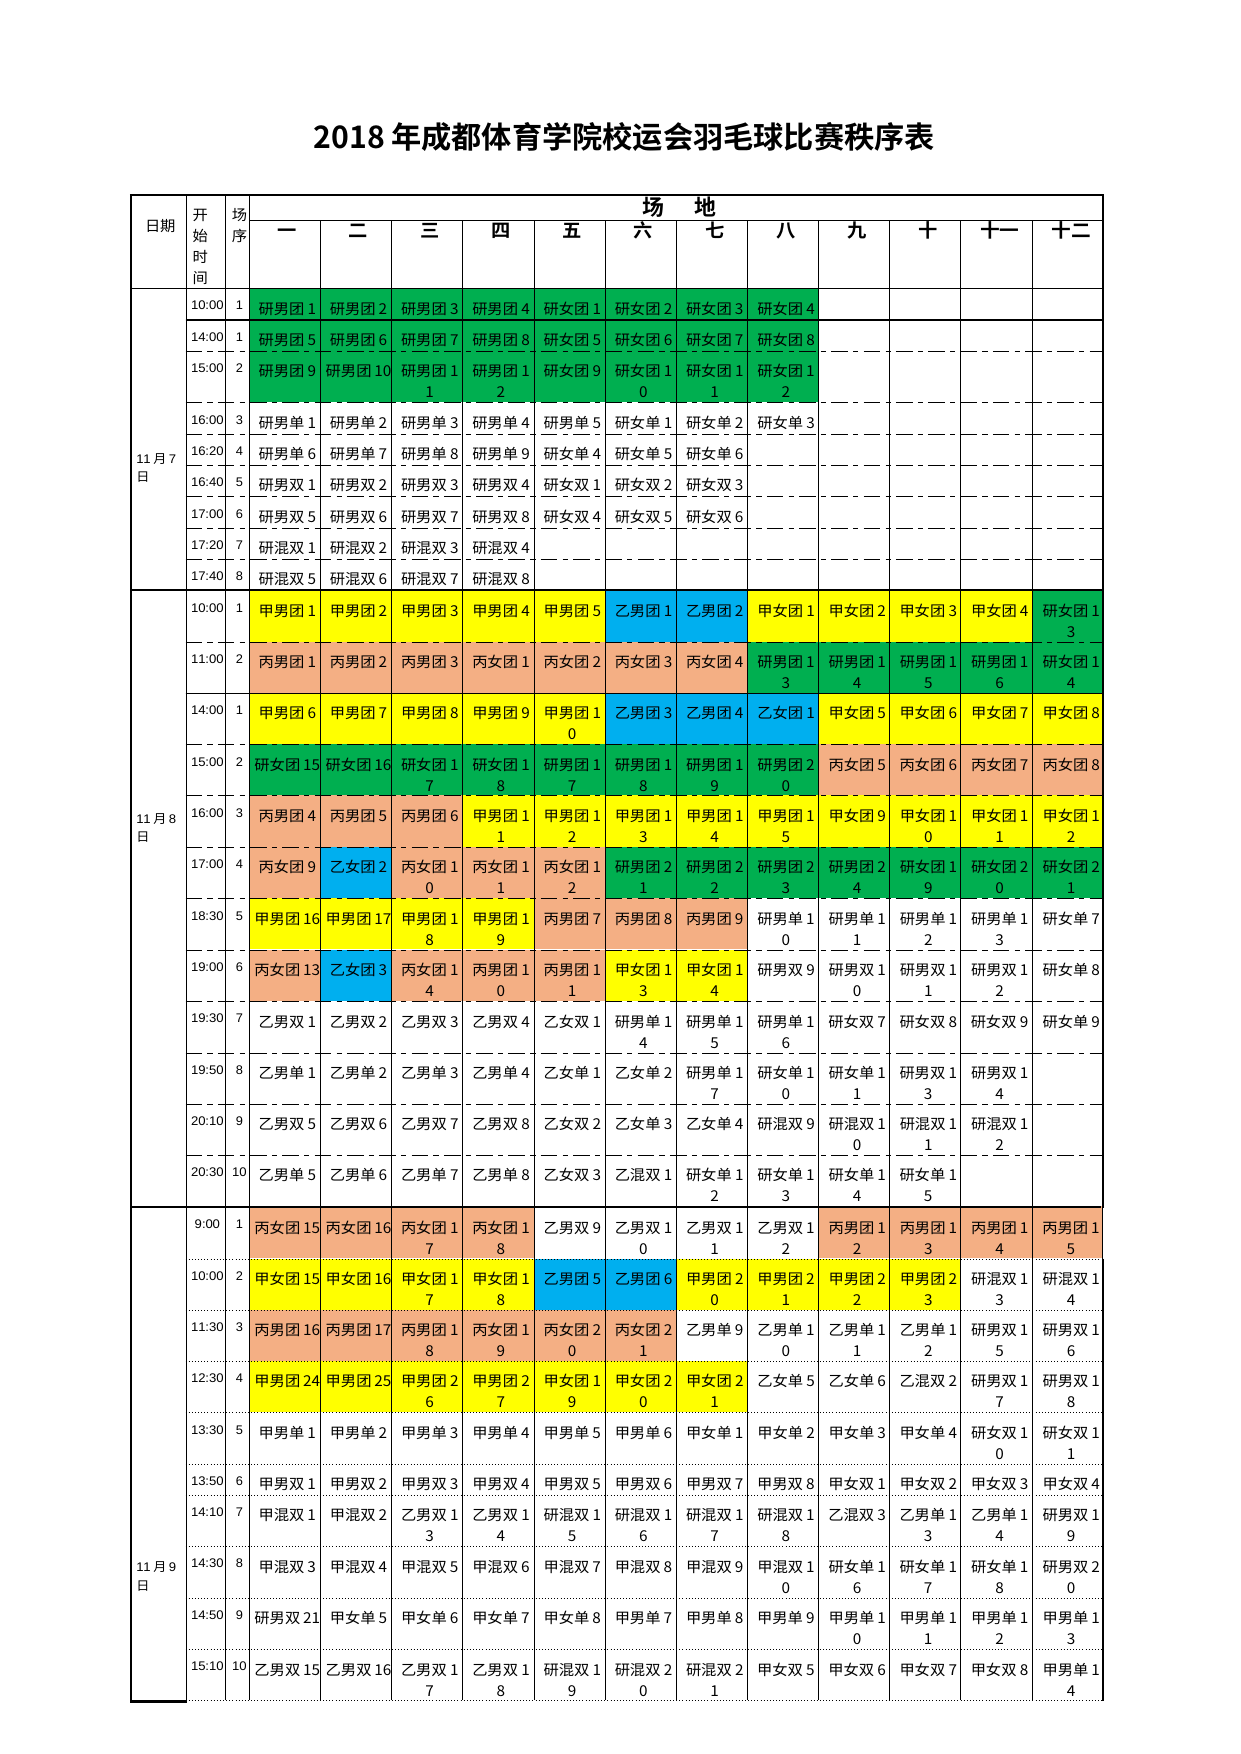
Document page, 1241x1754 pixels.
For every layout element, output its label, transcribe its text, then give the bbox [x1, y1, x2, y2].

table_cell 丙男团14 [961, 1208, 1032, 1258]
table_cell [1033, 559, 1102, 589]
table_cell 研男团24 [819, 847, 889, 898]
table_cell 八 [748, 221, 818, 288]
table_cell 乙女团3 [321, 950, 391, 1001]
table_cell 研男单8 [392, 434, 462, 465]
table_cell 研男双8 [463, 496, 534, 528]
table_cell 二 [321, 221, 391, 288]
table_cell 丙女团4 [677, 642, 747, 693]
table_cell 甲女双7 [890, 1649, 960, 1700]
table_cell 研女团21 [1033, 847, 1102, 898]
table_cell 研女单7 [1033, 898, 1102, 949]
table_cell 甲男团20 [677, 1259, 747, 1310]
table_cell 甲男双6 [606, 1464, 676, 1495]
table_cell [819, 465, 889, 496]
table_cell 甲男团13 [606, 795, 676, 847]
table_cell 研女团7 [677, 321, 747, 351]
table_cell 甲混双6 [463, 1546, 534, 1597]
table_cell 研混双4 [463, 528, 534, 559]
table_cell 甲男团16 [250, 898, 320, 949]
table_cell [890, 559, 960, 589]
table_cell 甲女团3 [890, 591, 960, 642]
table_cell 研男单9 [463, 434, 534, 465]
table_cell 6 [226, 950, 249, 1001]
table_cell [535, 559, 605, 589]
table_cell 乙男单3 [392, 1053, 462, 1104]
table_cell 研男单6 [250, 434, 320, 465]
table_cell 研男单13 [961, 898, 1032, 949]
table_cell 研女团20 [961, 847, 1032, 898]
table_cell 甲男团3 [392, 591, 462, 642]
table_cell 4 [226, 434, 249, 465]
table_cell [819, 496, 889, 528]
table_cell 乙男双1 [250, 1001, 320, 1052]
table_cell 8 [226, 1053, 249, 1104]
table_cell 甲女单5 [321, 1598, 391, 1649]
table_cell [677, 559, 747, 589]
table_cell 乙男双16 [321, 1649, 391, 1700]
table_cell 研男单4 [463, 402, 534, 433]
table_cell 甲女单4 [890, 1412, 960, 1463]
table_cell 乙男双6 [321, 1104, 391, 1155]
table_cell 甲男团10 [535, 694, 605, 744]
table_cell 甲女双4 [1033, 1464, 1102, 1495]
table_cell 研男团19 [677, 744, 747, 795]
table_cell 20:10 [187, 1104, 225, 1155]
table_cell 研男团5 [250, 321, 320, 351]
table_cell [748, 528, 818, 559]
table_cell 乙男双14 [463, 1495, 534, 1546]
table_cell 研男团11 [392, 351, 462, 402]
table_cell 丙女团18 [463, 1208, 534, 1258]
table_cell 乙男单8 [463, 1155, 534, 1206]
table_cell 甲男单2 [321, 1412, 391, 1463]
table_cell 丙女团8 [1033, 744, 1102, 795]
table_cell 研女双7 [819, 1001, 889, 1052]
table_cell [748, 465, 818, 496]
table_cell 甲女单3 [819, 1412, 889, 1463]
table_cell 乙男双12 [748, 1208, 818, 1258]
table_cell 甲女双1 [819, 1464, 889, 1495]
table_cell 研女单3 [748, 402, 818, 433]
table_cell 研男单15 [677, 1001, 747, 1052]
table_cell [606, 559, 676, 589]
table_cell 乙女单3 [606, 1104, 676, 1155]
table_cell 研男双4 [463, 465, 534, 496]
table_cell 甲男团1 [250, 591, 320, 642]
table_cell 甲女团11 [961, 795, 1032, 847]
table_cell 甲女团14 [677, 950, 747, 1001]
table_cell 甲男双8 [748, 1464, 818, 1495]
table_cell [677, 528, 747, 559]
table_cell 甲女团5 [819, 694, 889, 744]
table_cell 甲混双10 [748, 1546, 818, 1597]
table_cell 一 [250, 221, 320, 288]
table_cell 13:50 [187, 1464, 225, 1495]
table_cell 甲男团18 [392, 898, 462, 949]
table_cell 研女双11 [1033, 1412, 1102, 1463]
table_cell 研女双1 [535, 465, 605, 496]
table_cell 乙女团2 [321, 847, 391, 898]
table_cell 研女双9 [961, 1001, 1032, 1052]
table_cell 14:00 [187, 321, 225, 351]
table_cell 研男单10 [748, 898, 818, 949]
table_cell 研男团21 [606, 847, 676, 898]
table_cell 乙男双2 [321, 1001, 391, 1052]
table_cell 乙男双13 [392, 1495, 462, 1546]
table_cell 乙女双2 [535, 1104, 605, 1155]
table_cell 甲男单3 [392, 1412, 462, 1463]
table_cell 研女单16 [819, 1546, 889, 1597]
table_cell 丙女团21 [606, 1310, 676, 1361]
table_cell 十一 [961, 221, 1032, 288]
table_cell 甲女双3 [961, 1464, 1032, 1495]
table_cell 研女双10 [961, 1412, 1032, 1463]
table_cell [1033, 289, 1102, 319]
table_cell 研女双8 [890, 1001, 960, 1052]
table_cell 甲女团1 [748, 591, 818, 642]
table_cell 1 [226, 1208, 249, 1258]
table_cell 丙男团6 [392, 795, 462, 847]
table_cell 研男团14 [819, 642, 889, 693]
table_cell 19:30 [187, 1001, 225, 1052]
table_cell 研女单2 [677, 402, 747, 433]
table_cell 研女单5 [606, 434, 676, 465]
table_cell 丙男团13 [890, 1208, 960, 1258]
table_cell [1033, 402, 1102, 433]
table_cell 研女团8 [748, 321, 818, 351]
table_cell 6 [226, 1464, 249, 1495]
table_cell 甲男双5 [535, 1464, 605, 1495]
table_cell [819, 402, 889, 433]
table_cell [961, 402, 1032, 433]
table_cell 研男单11 [819, 898, 889, 949]
table_cell 甲女团6 [890, 694, 960, 744]
table_cell 14:00 [187, 694, 225, 744]
table_cell 研男双17 [961, 1361, 1032, 1412]
table_cell 11:30 [187, 1310, 225, 1361]
table_cell 甲男团4 [463, 591, 534, 642]
table_cell 丙女团14 [392, 950, 462, 1001]
table_cell 六 [606, 221, 676, 288]
table_cell 甲男单7 [606, 1598, 676, 1649]
table_header 日期 [132, 196, 186, 288]
table_cell 乙男团4 [677, 694, 747, 744]
table_cell 甲女团16 [321, 1259, 391, 1310]
table_cell [890, 351, 960, 402]
table_cell 乙男双17 [392, 1649, 462, 1700]
table_cell 乙男单13 [890, 1495, 960, 1546]
table_cell 研男双20 [1033, 1546, 1102, 1597]
table_cell 研混双8 [463, 559, 534, 589]
table_cell 甲男单1 [250, 1412, 320, 1463]
table_cell 研男团8 [463, 321, 534, 351]
table_cell 甲混双1 [250, 1495, 320, 1546]
table_cell 甲男单12 [961, 1598, 1032, 1649]
table_cell 甲男团25 [321, 1361, 391, 1412]
table_cell 研女双5 [606, 496, 676, 528]
table_cell 16:00 [187, 795, 225, 847]
table_cell 研男单12 [890, 898, 960, 949]
table_cell [535, 528, 605, 559]
table_cell 丙女团2 [535, 642, 605, 693]
table_cell 19:00 [187, 950, 225, 1001]
table_cell 乙女双1 [535, 1001, 605, 1052]
table_cell [748, 559, 818, 589]
table_cell 甲混双9 [677, 1546, 747, 1597]
table_cell 研男团4 [463, 289, 534, 319]
table_cell 研女单18 [961, 1546, 1032, 1597]
table_cell 研女双4 [535, 496, 605, 528]
table_cell 七 [677, 221, 747, 288]
table_cell [819, 559, 889, 589]
table_cell 丙男团15 [1033, 1206, 1102, 1258]
table_cell 四 [463, 221, 534, 288]
table_cell 研男双5 [250, 496, 320, 528]
table_cell 丙女团15 [250, 1208, 320, 1258]
table_cell 研女单14 [819, 1155, 889, 1206]
table_cell 2 [226, 744, 249, 795]
table_cell 2 [226, 642, 249, 693]
table_cell 研女团13 [1033, 591, 1102, 642]
table_cell 研女单17 [890, 1546, 960, 1597]
table_cell 10 [226, 1155, 249, 1206]
table_cell 丙女团11 [463, 847, 534, 898]
table_cell 14:10 [187, 1495, 225, 1546]
table_cell 研女单10 [748, 1053, 818, 1104]
table_cell 甲男单8 [677, 1598, 747, 1649]
table_cell 甲女团18 [463, 1259, 534, 1310]
table_cell 甲男团5 [535, 591, 605, 642]
table_cell 3 [226, 402, 249, 433]
table_cell 研混双19 [535, 1649, 605, 1700]
table_cell 研男单16 [748, 1001, 818, 1052]
table_cell [1033, 465, 1102, 496]
table_cell 17:00 [187, 847, 225, 898]
table_cell 甲男团15 [748, 795, 818, 847]
table_cell 14:50 [187, 1598, 225, 1649]
table_cell 甲女团13 [606, 950, 676, 1001]
table_cell 乙男双4 [463, 1001, 534, 1052]
table_cell 丙男团16 [250, 1310, 320, 1361]
table_cell 丙男团10 [463, 950, 534, 1001]
table_cell 甲女单8 [535, 1598, 605, 1649]
table_cell 研女单15 [890, 1155, 960, 1206]
table_cell 研男团10 [321, 351, 391, 402]
table_cell 研男双19 [1033, 1495, 1102, 1546]
table_cell [819, 321, 889, 351]
table_cell 丙女团1 [463, 642, 534, 693]
table_cell 甲男单6 [606, 1412, 676, 1463]
text 2018年成都体育学院校运会羽毛球比赛秩序表 [314, 113, 1148, 157]
table_cell 研混双16 [606, 1495, 676, 1546]
table_cell 14:30 [187, 1546, 225, 1597]
table_cell 研混双1 [250, 528, 320, 559]
table_cell 乙女单4 [677, 1104, 747, 1155]
table_cell 研混双21 [677, 1649, 747, 1700]
table_cell 甲男单9 [748, 1598, 818, 1649]
table_cell [1033, 434, 1102, 465]
table_cell 研女团3 [677, 289, 747, 319]
table_cell [1033, 496, 1102, 528]
table_cell 研混双11 [890, 1104, 960, 1155]
table_cell 甲男团17 [321, 898, 391, 949]
table_cell 研女单12 [677, 1155, 747, 1206]
table_cell 研混双20 [606, 1649, 676, 1700]
table_cell 丙男团5 [321, 795, 391, 847]
table_cell 10 [226, 1649, 249, 1700]
table_cell 乙男单7 [392, 1155, 462, 1206]
table_cell 乙男双7 [392, 1104, 462, 1155]
table_cell 研女团10 [606, 351, 676, 402]
table_cell 研女单11 [819, 1053, 889, 1104]
table_cell 研混双12 [961, 1104, 1032, 1155]
table_cell [890, 434, 960, 465]
table_cell [961, 351, 1032, 402]
table_cell 甲混双2 [321, 1495, 391, 1546]
table_cell 甲女团12 [1033, 795, 1102, 847]
table_cell 乙女单5 [748, 1361, 818, 1412]
table_cell 研男双14 [961, 1053, 1032, 1104]
table_cell 丙女团17 [392, 1208, 462, 1258]
table_cell 16:40 [187, 465, 225, 496]
table_cell 甲混双7 [535, 1546, 605, 1597]
table_cell 研男团15 [890, 642, 960, 693]
table_cell 10:00 [187, 289, 225, 319]
table_cell 甲女双8 [961, 1649, 1032, 1700]
table_cell 甲女双2 [890, 1464, 960, 1495]
table_cell 7 [226, 1495, 249, 1546]
table_cell 甲女团4 [961, 591, 1032, 642]
table_cell 甲男团11 [463, 795, 534, 847]
table_cell 丙女团10 [392, 847, 462, 898]
table_cell 丙女团12 [535, 847, 605, 898]
table_cell 甲男双4 [463, 1464, 534, 1495]
table_cell 甲男团19 [463, 898, 534, 949]
table_cell 15:00 [187, 744, 225, 795]
table_cell 乙混双1 [606, 1155, 676, 1206]
table_cell 研男团20 [748, 744, 818, 795]
table_cell 研男双9 [748, 950, 818, 1001]
table_cell 研女团5 [535, 321, 605, 351]
table_cell 丙男团7 [535, 898, 605, 949]
table_cell 9:00 [187, 1208, 225, 1258]
table_cell 研男单3 [392, 402, 462, 433]
table_cell 乙女单6 [819, 1361, 889, 1412]
table_cell 乙男团6 [606, 1259, 676, 1310]
table_cell 5 [226, 465, 249, 496]
table_cell 五 [535, 221, 605, 288]
table_cell [819, 289, 889, 319]
table_cell 甲男团9 [463, 694, 534, 744]
table_cell 研混双6 [321, 559, 391, 589]
table_cell 研混双5 [250, 559, 320, 589]
table_cell 丙男团11 [535, 950, 605, 1001]
table_cell [961, 1155, 1032, 1206]
table_cell 研男单1 [250, 402, 320, 433]
table_cell 研女单4 [535, 434, 605, 465]
table_cell [1033, 1053, 1102, 1104]
table_cell 17:20 [187, 528, 225, 559]
table_cell 研混双13 [961, 1259, 1032, 1310]
table_cell 研女团2 [606, 289, 676, 319]
table_cell 丙男团18 [392, 1310, 462, 1361]
table_cell 甲男单5 [535, 1412, 605, 1463]
table_cell 甲男团26 [392, 1361, 462, 1412]
table_cell 研女团14 [1033, 642, 1102, 693]
table_cell 丙女团9 [250, 847, 320, 898]
table_cell 甲女单2 [748, 1412, 818, 1463]
table_cell [961, 528, 1032, 559]
table_cell 研女双2 [606, 465, 676, 496]
table_cell 丙男团9 [677, 898, 747, 949]
table_cell 4 [226, 847, 249, 898]
table_cell 十二 [1033, 221, 1102, 288]
table_cell 研混双10 [819, 1104, 889, 1155]
table_cell 乙男双9 [535, 1208, 605, 1258]
table_cell 3 [226, 1310, 249, 1361]
table_cell 研男双3 [392, 465, 462, 496]
table_cell 6 [226, 496, 249, 528]
table_cell 乙混双3 [819, 1495, 889, 1546]
table_cell 乙男双18 [463, 1649, 534, 1700]
table_cell 研男团1 [250, 289, 320, 319]
table_cell 丙男团2 [321, 642, 391, 693]
table_header 场序 [226, 196, 249, 288]
table_cell 10:00 [187, 1259, 225, 1310]
table_cell 甲女团9 [819, 795, 889, 847]
table_cell 研男双21 [250, 1598, 320, 1649]
table_cell 研女团17 [392, 744, 462, 795]
table_cell 甲女单1 [677, 1412, 747, 1463]
table_cell 研男团6 [321, 321, 391, 351]
table_cell 乙男单2 [321, 1053, 391, 1104]
table_cell 研男团3 [392, 289, 462, 319]
table_cell [1033, 351, 1102, 402]
table_cell 研混双2 [321, 528, 391, 559]
table_cell 乙男团5 [535, 1259, 605, 1310]
table_cell 16:20 [187, 434, 225, 465]
table_cell 2 [226, 351, 249, 402]
table_cell 研女双3 [677, 465, 747, 496]
table_cell [890, 496, 960, 528]
table_cell 甲女团10 [890, 795, 960, 847]
table_cell 乙男单6 [321, 1155, 391, 1206]
table_cell 11月8日 [132, 591, 186, 1206]
table_cell 1 [226, 591, 249, 642]
table_cell 甲女团8 [1033, 694, 1102, 744]
table_cell 乙男单10 [748, 1310, 818, 1361]
table_cell 乙男单12 [890, 1310, 960, 1361]
table_header 场 地 [250, 196, 1102, 220]
table_cell 甲男单11 [890, 1598, 960, 1649]
table_cell 研男双12 [961, 950, 1032, 1001]
table_cell 乙男单14 [961, 1495, 1032, 1546]
table_cell 乙男单1 [250, 1053, 320, 1104]
table_cell 研女单13 [748, 1155, 818, 1206]
table_cell 甲男团22 [819, 1259, 889, 1310]
table_cell 研男单2 [321, 402, 391, 433]
table_cell 研男团2 [321, 289, 391, 319]
table_cell [748, 434, 818, 465]
table_cell 1 [226, 289, 249, 319]
table_cell 研女团11 [677, 351, 747, 402]
table_cell [890, 402, 960, 433]
table_cell 甲男单13 [1033, 1598, 1102, 1649]
table_cell 乙男双5 [250, 1104, 320, 1155]
table_cell 乙女团1 [748, 694, 818, 744]
table_cell 研混双9 [748, 1104, 818, 1155]
table_cell 研女团16 [321, 744, 391, 795]
table_cell 16:00 [187, 402, 225, 433]
table_cell 17:40 [187, 559, 225, 589]
table_cell 研男双16 [1033, 1310, 1102, 1361]
table_cell 研女单8 [1033, 950, 1102, 1001]
table_cell 研女单9 [1033, 1001, 1102, 1052]
table_cell 13:30 [187, 1412, 225, 1463]
table_cell 研男团12 [463, 351, 534, 402]
table_cell 甲女团17 [392, 1259, 462, 1310]
table_cell 甲女双6 [819, 1649, 889, 1700]
table_cell 九 [819, 221, 889, 288]
table_cell 丙男团17 [321, 1310, 391, 1361]
table_cell 研男团18 [606, 744, 676, 795]
table_cell 10:00 [187, 591, 225, 642]
table_cell 甲男单14 [1033, 1649, 1102, 1700]
table_cell 研男双13 [890, 1053, 960, 1104]
table_cell 乙男双8 [463, 1104, 534, 1155]
table_cell 4 [226, 1361, 249, 1412]
table_cell 研混双17 [677, 1495, 747, 1546]
table_cell [961, 321, 1032, 351]
table_cell 研混双7 [392, 559, 462, 589]
table_cell 5 [226, 898, 249, 949]
table_cell [819, 434, 889, 465]
table_cell [819, 351, 889, 402]
table_cell 甲混双4 [321, 1546, 391, 1597]
table_cell 乙男团3 [606, 694, 676, 744]
table_cell 研男双10 [819, 950, 889, 1001]
table_cell 甲女团20 [606, 1361, 676, 1412]
table_cell 研混双14 [1033, 1259, 1102, 1310]
table_cell 丙女团16 [321, 1208, 391, 1258]
table_cell 甲女团19 [535, 1361, 605, 1412]
table_cell 丙女团20 [535, 1310, 605, 1361]
table_cell 乙男团1 [606, 591, 676, 642]
table_cell 甲女团2 [819, 591, 889, 642]
table_cell 乙男团2 [677, 591, 747, 642]
table_cell 乙男单4 [463, 1053, 534, 1104]
table_cell 甲女团21 [677, 1361, 747, 1412]
table_cell 丙男团8 [606, 898, 676, 949]
table_cell 研女单1 [606, 402, 676, 433]
table_cell 15:00 [187, 351, 225, 402]
table_cell 11月7日 [132, 289, 186, 589]
table_cell 17:00 [187, 496, 225, 528]
table_cell 研女团12 [748, 351, 818, 402]
table_cell 研男团22 [677, 847, 747, 898]
table_cell 12:30 [187, 1361, 225, 1412]
table_cell 乙男双15 [250, 1649, 320, 1700]
table_cell 9 [226, 1104, 249, 1155]
table_cell 甲女团7 [961, 694, 1032, 744]
table_cell 甲女团15 [250, 1259, 320, 1310]
table_cell 甲男团21 [748, 1259, 818, 1310]
table_cell [819, 528, 889, 559]
table_cell 乙女单2 [606, 1053, 676, 1104]
table_cell 甲男团23 [890, 1259, 960, 1310]
table_cell 甲混双8 [606, 1546, 676, 1597]
table_cell 甲女双5 [748, 1649, 818, 1700]
table_cell 研女团6 [606, 321, 676, 351]
table_cell 乙男双10 [606, 1208, 676, 1258]
table_cell 甲男团12 [535, 795, 605, 847]
table_cell 丙男团1 [250, 642, 320, 693]
table_cell 研男双18 [1033, 1361, 1102, 1412]
table_cell [1033, 528, 1102, 559]
table_cell 研混双15 [535, 1495, 605, 1546]
table_cell 研男单17 [677, 1053, 747, 1104]
table_cell 甲男团2 [321, 591, 391, 642]
table_cell [606, 528, 676, 559]
table_cell 甲男双7 [677, 1464, 747, 1495]
table_cell 研女团18 [463, 744, 534, 795]
table_cell 甲混双5 [392, 1546, 462, 1597]
table_cell 研男团23 [748, 847, 818, 898]
table_cell 研男双2 [321, 465, 391, 496]
table_cell 甲女单7 [463, 1598, 534, 1649]
table_cell 丙女团7 [961, 744, 1032, 795]
table_cell 甲女单6 [392, 1598, 462, 1649]
table_cell 研男团7 [392, 321, 462, 351]
table_cell 研女团4 [748, 289, 818, 319]
table_cell 7 [226, 1001, 249, 1052]
table_cell 研男双1 [250, 465, 320, 496]
table_cell 研男单14 [606, 1001, 676, 1052]
table_cell [961, 496, 1032, 528]
table_cell 乙男单11 [819, 1310, 889, 1361]
table_cell 丙男团4 [250, 795, 320, 847]
table_cell 研男团17 [535, 744, 605, 795]
table_cell 甲男团6 [250, 694, 320, 744]
table_cell [961, 289, 1032, 319]
table_cell 乙女单1 [535, 1053, 605, 1104]
table_cell 研男单7 [321, 434, 391, 465]
table_cell 丙女团5 [819, 744, 889, 795]
table_cell 乙男单9 [677, 1310, 747, 1361]
table_cell 甲男团24 [250, 1361, 320, 1412]
table_cell 1 [226, 321, 249, 351]
table_cell 7 [226, 528, 249, 559]
table_cell 19:50 [187, 1053, 225, 1104]
table_cell 15:10 [187, 1649, 225, 1700]
table_cell 丙女团3 [606, 642, 676, 693]
table_cell 20:30 [187, 1155, 225, 1206]
table_cell 研混双18 [748, 1495, 818, 1546]
table_cell 乙男双3 [392, 1001, 462, 1052]
table_cell 研女单6 [677, 434, 747, 465]
table_cell 乙混双2 [890, 1361, 960, 1412]
table_cell 十 [890, 221, 960, 288]
table_cell 3 [226, 795, 249, 847]
table_cell 甲男双3 [392, 1464, 462, 1495]
table_cell 甲男单10 [819, 1598, 889, 1649]
table_cell 研女团19 [890, 847, 960, 898]
table_cell 丙男团3 [392, 642, 462, 693]
table_cell 甲男单4 [463, 1412, 534, 1463]
table_cell [961, 559, 1032, 589]
table_cell 研女团1 [535, 289, 605, 319]
table_cell 甲男团8 [392, 694, 462, 744]
table_cell 甲男双1 [250, 1464, 320, 1495]
table_cell 研男单5 [535, 402, 605, 433]
table_cell 甲男团27 [463, 1361, 534, 1412]
table_cell 乙男单5 [250, 1155, 320, 1206]
table_cell 丙男团12 [819, 1208, 889, 1258]
table_cell 8 [226, 1546, 249, 1597]
table_cell 甲男团14 [677, 795, 747, 847]
table_cell [1033, 1155, 1102, 1206]
table_cell 乙女双3 [535, 1155, 605, 1206]
table_cell [961, 465, 1032, 496]
table_cell 研女团9 [535, 351, 605, 402]
table_cell 18:30 [187, 898, 225, 949]
table_cell 研男双11 [890, 950, 960, 1001]
table_cell [890, 321, 960, 351]
table_cell 甲男团7 [321, 694, 391, 744]
table_cell 研男双15 [961, 1310, 1032, 1361]
table_cell 三 [392, 221, 462, 288]
table_cell 研女双6 [677, 496, 747, 528]
table_cell 研混双3 [392, 528, 462, 559]
table_cell [1033, 1104, 1102, 1155]
table_cell 丙女团13 [250, 950, 320, 1001]
table_cell 丙女团6 [890, 744, 960, 795]
table_cell 8 [226, 559, 249, 589]
table_cell 研男双6 [321, 496, 391, 528]
table_cell [748, 496, 818, 528]
table_cell 11月9日 [132, 1208, 186, 1700]
table_cell 研男团16 [961, 642, 1032, 693]
table_cell 2 [226, 1259, 249, 1310]
table_cell 乙男双11 [677, 1208, 747, 1258]
table_cell [890, 465, 960, 496]
table_cell 甲混双3 [250, 1546, 320, 1597]
table_cell 研男双7 [392, 496, 462, 528]
table_cell 9 [226, 1598, 249, 1649]
table_cell 甲男双2 [321, 1464, 391, 1495]
table_cell 丙女团19 [463, 1310, 534, 1361]
table_cell 11:00 [187, 642, 225, 693]
table_cell [961, 434, 1032, 465]
table_cell [1033, 321, 1102, 351]
table_cell 1 [226, 694, 249, 744]
table_cell 5 [226, 1412, 249, 1463]
table_cell [890, 289, 960, 319]
table_cell 研男团13 [748, 642, 818, 693]
table_cell 研男团9 [250, 351, 320, 402]
table_cell [890, 528, 960, 559]
table_cell 研女团15 [250, 744, 320, 795]
table_header 开始时间 [187, 196, 225, 288]
